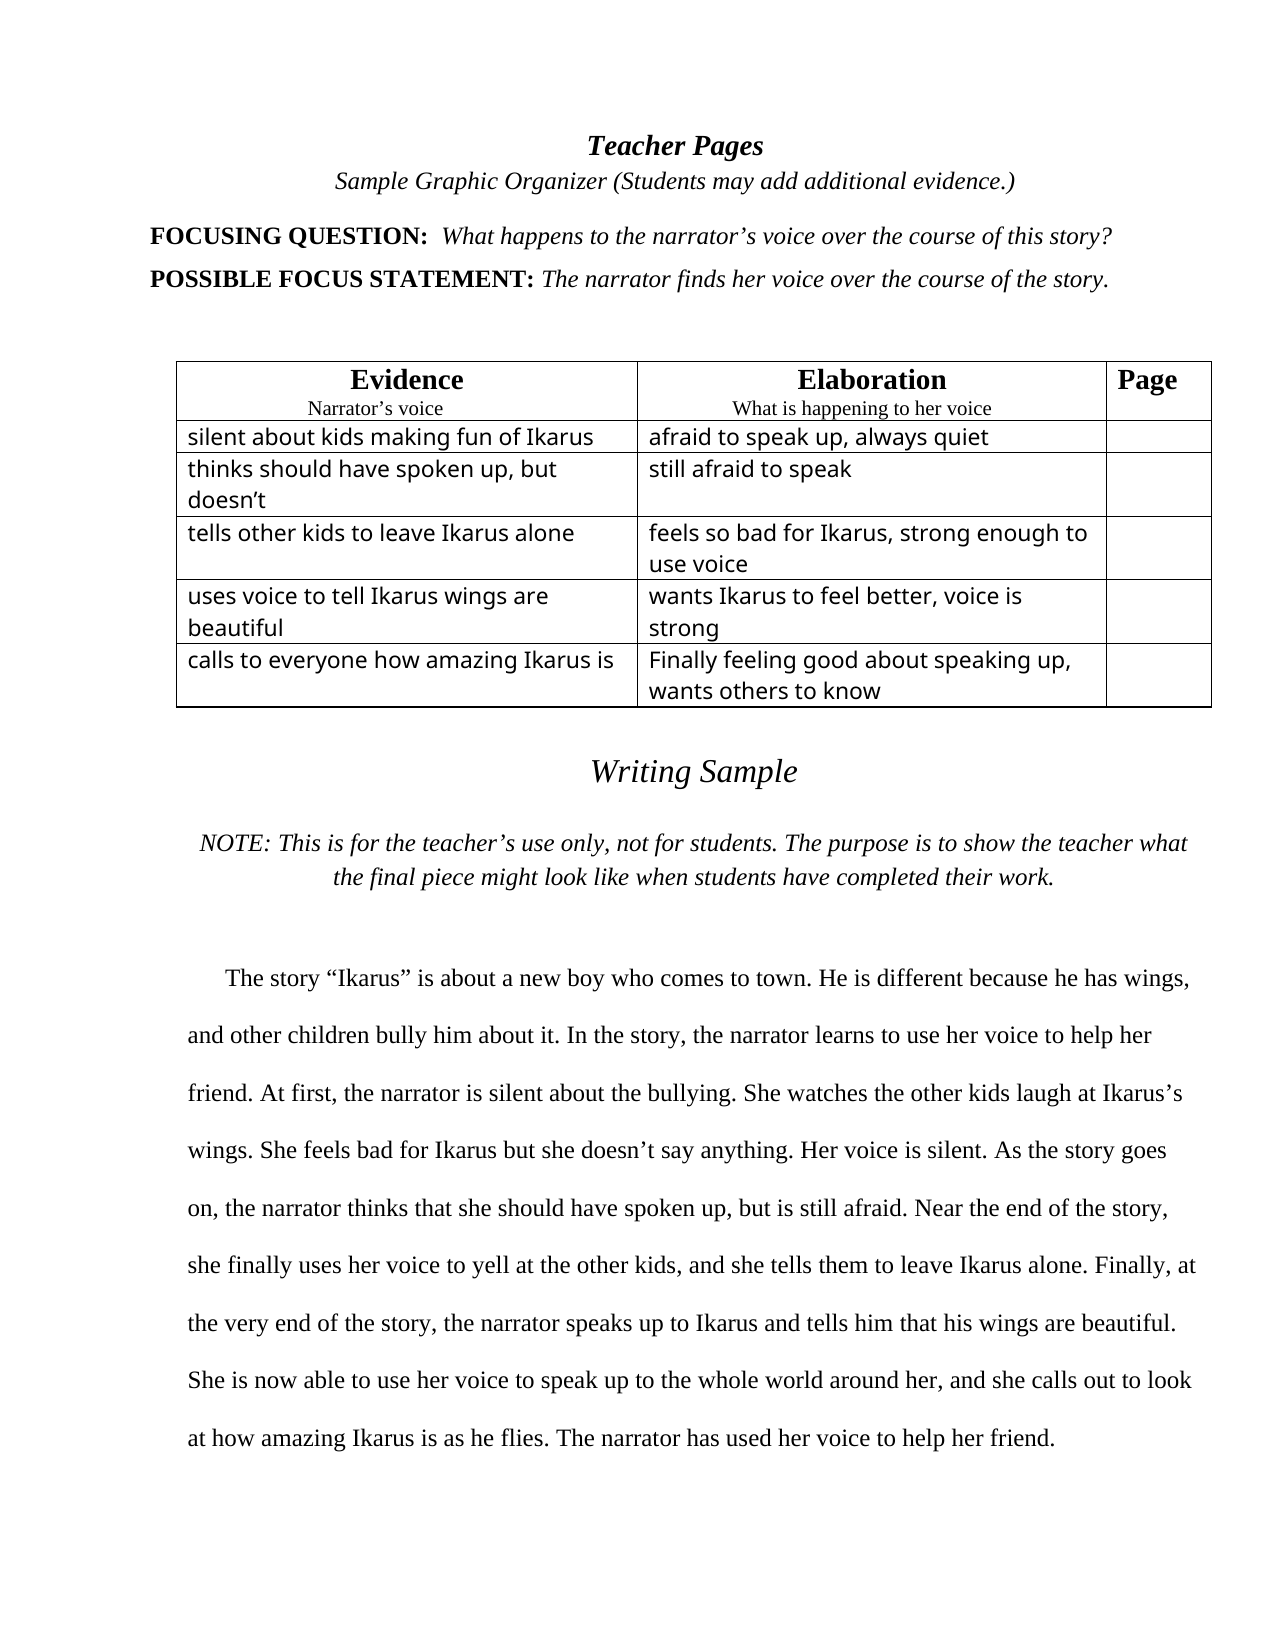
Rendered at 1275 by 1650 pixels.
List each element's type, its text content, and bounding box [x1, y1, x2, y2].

table_header Page [1107, 362, 1211, 420]
table_cell still afraid to speak [638, 453, 1106, 516]
table_cell uses voice to tell Ikarus wings are beautiful [177, 580, 637, 643]
table_cell tells other kids to leave Ikarus alone [177, 517, 637, 579]
text POSSIBLE FOCUS STATEMENT: The narrator finds her voice over the course of the story. [150, 264, 1200, 293]
table_cell Finally feeling good about speaking up, wants others to know [638, 644, 1106, 706]
table_cell feels so bad for Ikarus, strong enough to use voice [638, 517, 1106, 579]
text FOCUSING QUESTION: What happens to the narrator’s voice over the course of this story? [150, 221, 1200, 250]
text The story “Ikarus” is about a new boy who comes to town. He is different because he has wings, and other children bully him about it. In the story, the narrator learns to use her voice to help her friend. At first, the narrator is silent about the bullying. She watches the other kids laugh at Ikarus’s wings. She feels bad for Ikarus but she doesn’t say anything. Her voice is silent. As the story goes on, the narrator thinks that she should have spoken up, but is still afraid. Near the end of the story, she finally uses her voice to yell at the other kids, and she tells them to leave Ikarus alone. Finally, at the very end of the story, the narrator speaks up to Ikarus and tells him that his wings are beautiful. She is now able to use her voice to speak up to the whole world around her, and she calls out to look at how amazing Ikarus is as he flies. The narrator has used her voice to help her friend. [187, 963, 1200, 1451]
table_cell [1107, 421, 1211, 452]
text NOTE: This is for the teacher’s use only, not for students. The purpose is to show the teacher what the final piece might look like when students have completed their work. [187, 828, 1200, 890]
text Sample Graphic Organizer (Students may add additional evidence.) [150, 166, 1200, 195]
text Writing Sample [187, 751, 1200, 790]
table_header Evidence Narrator’s voice [177, 362, 637, 420]
table_cell calls to everyone how amazing Ikarus is [177, 644, 637, 706]
table_header Elaboration What is happening to her voice [638, 362, 1106, 420]
table_cell silent about kids making fun of Ikarus [177, 421, 637, 452]
table_cell wants Ikarus to feel better, voice is strong [638, 580, 1106, 643]
table_cell [1107, 453, 1211, 516]
table_cell [1107, 644, 1211, 706]
table_cell afraid to speak up, always quiet [638, 421, 1106, 452]
table_cell thinks should have spoken up, but doesn’t [177, 453, 637, 516]
text Teacher Pages [150, 128, 1200, 161]
table_cell [1107, 580, 1211, 643]
table_cell [1107, 517, 1211, 579]
